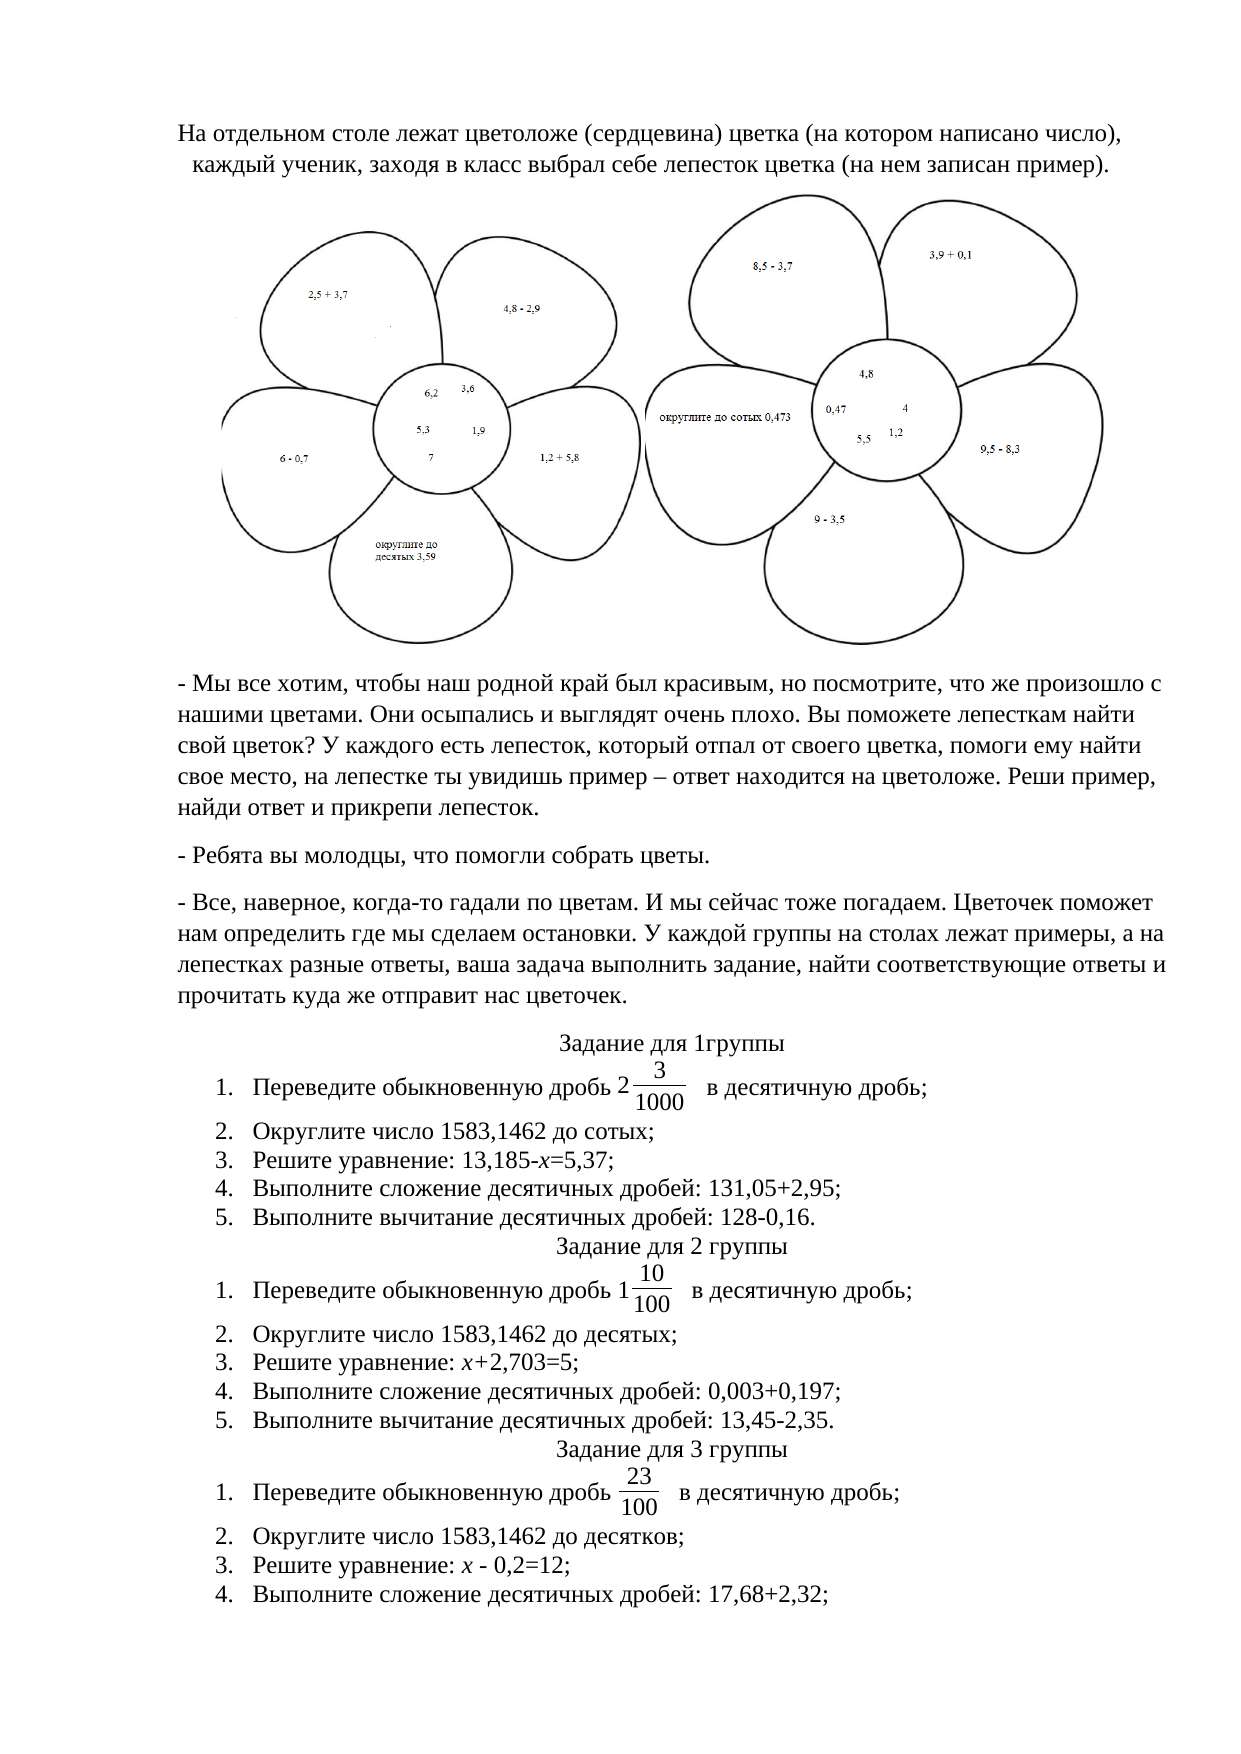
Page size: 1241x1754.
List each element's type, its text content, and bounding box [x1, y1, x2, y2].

list На отдельном столе лежат цветоложе (сердцевина) цветка (на котором написано число), каждый ученик, заходя в класс выбрал себе лепесток цветка (на нем записан пример). [177, 118, 1167, 178]
list Решите уравнение: 13,185-x=5,37; [215, 1145, 1167, 1173]
list Выполните сложение десятичных дробей: 0,003+0,197; [215, 1376, 1167, 1405]
list Переведите обыкновенную дробь в десятичную дробь; [215, 1057, 1167, 1116]
list Выполните сложение десятичных дробей: 131,05+2,95; [215, 1173, 1167, 1202]
list Округлите число 1583,1462 до сотых; [215, 1116, 1167, 1145]
list Выполните сложение десятичных дробей: 17,68+2,32; [215, 1579, 1167, 1608]
list Решите уравнение: x+2,703=5; [215, 1347, 1167, 1376]
list Переведите обыкновенную дробь 1 в десятичную дробь; [215, 1260, 1167, 1319]
text - Мы все хотим, чтобы наш родной край был красивым, но посмотрите, что же произошло с нашими цветами. Они осыпались и выглядят очень плохо. Вы поможете лепесткам найти свой цветок? У каждого есть лепесток, который отпал от своего цветка, помоги ему найти свое место, на лепестке ты увидишь пример – ответ находится на цветоложе. Реши пример, найди ответ и прикрепи лепесток. [177, 668, 1167, 821]
list Решите уравнение: x - 0,2=12; [215, 1550, 1167, 1579]
text - Ребята вы молодцы, что помогли собрать цветы. [177, 840, 1167, 868]
list Округлите число 1583,1462 до десятков; [215, 1521, 1167, 1550]
text Задание для 3 группы [177, 1434, 1167, 1462]
list Округлите число 1583,1462 до десятых; [215, 1319, 1167, 1347]
list Выполните вычитание десятичных дробей: 128-0,16. [215, 1202, 1167, 1231]
text Задание для 2 группы [177, 1231, 1167, 1260]
text - Все, наверное, когда-то гадали по цветам. И мы сейчас тоже погадаем. Цветочек поможет нам определить где мы сделаем остановки. У каждой группы на столах лежат примеры, а на лепестках разные ответы, ваша задача выполнить задание, найти соответствующие ответы и прочитать куда же отправит нас цветочек. [177, 887, 1167, 1009]
text Задание для 1группы [177, 1028, 1167, 1057]
picture [221, 180, 1123, 649]
list Выполните вычитание десятичных дробей: 13,45-2,35. [215, 1405, 1167, 1434]
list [215, 1462, 1167, 1521]
